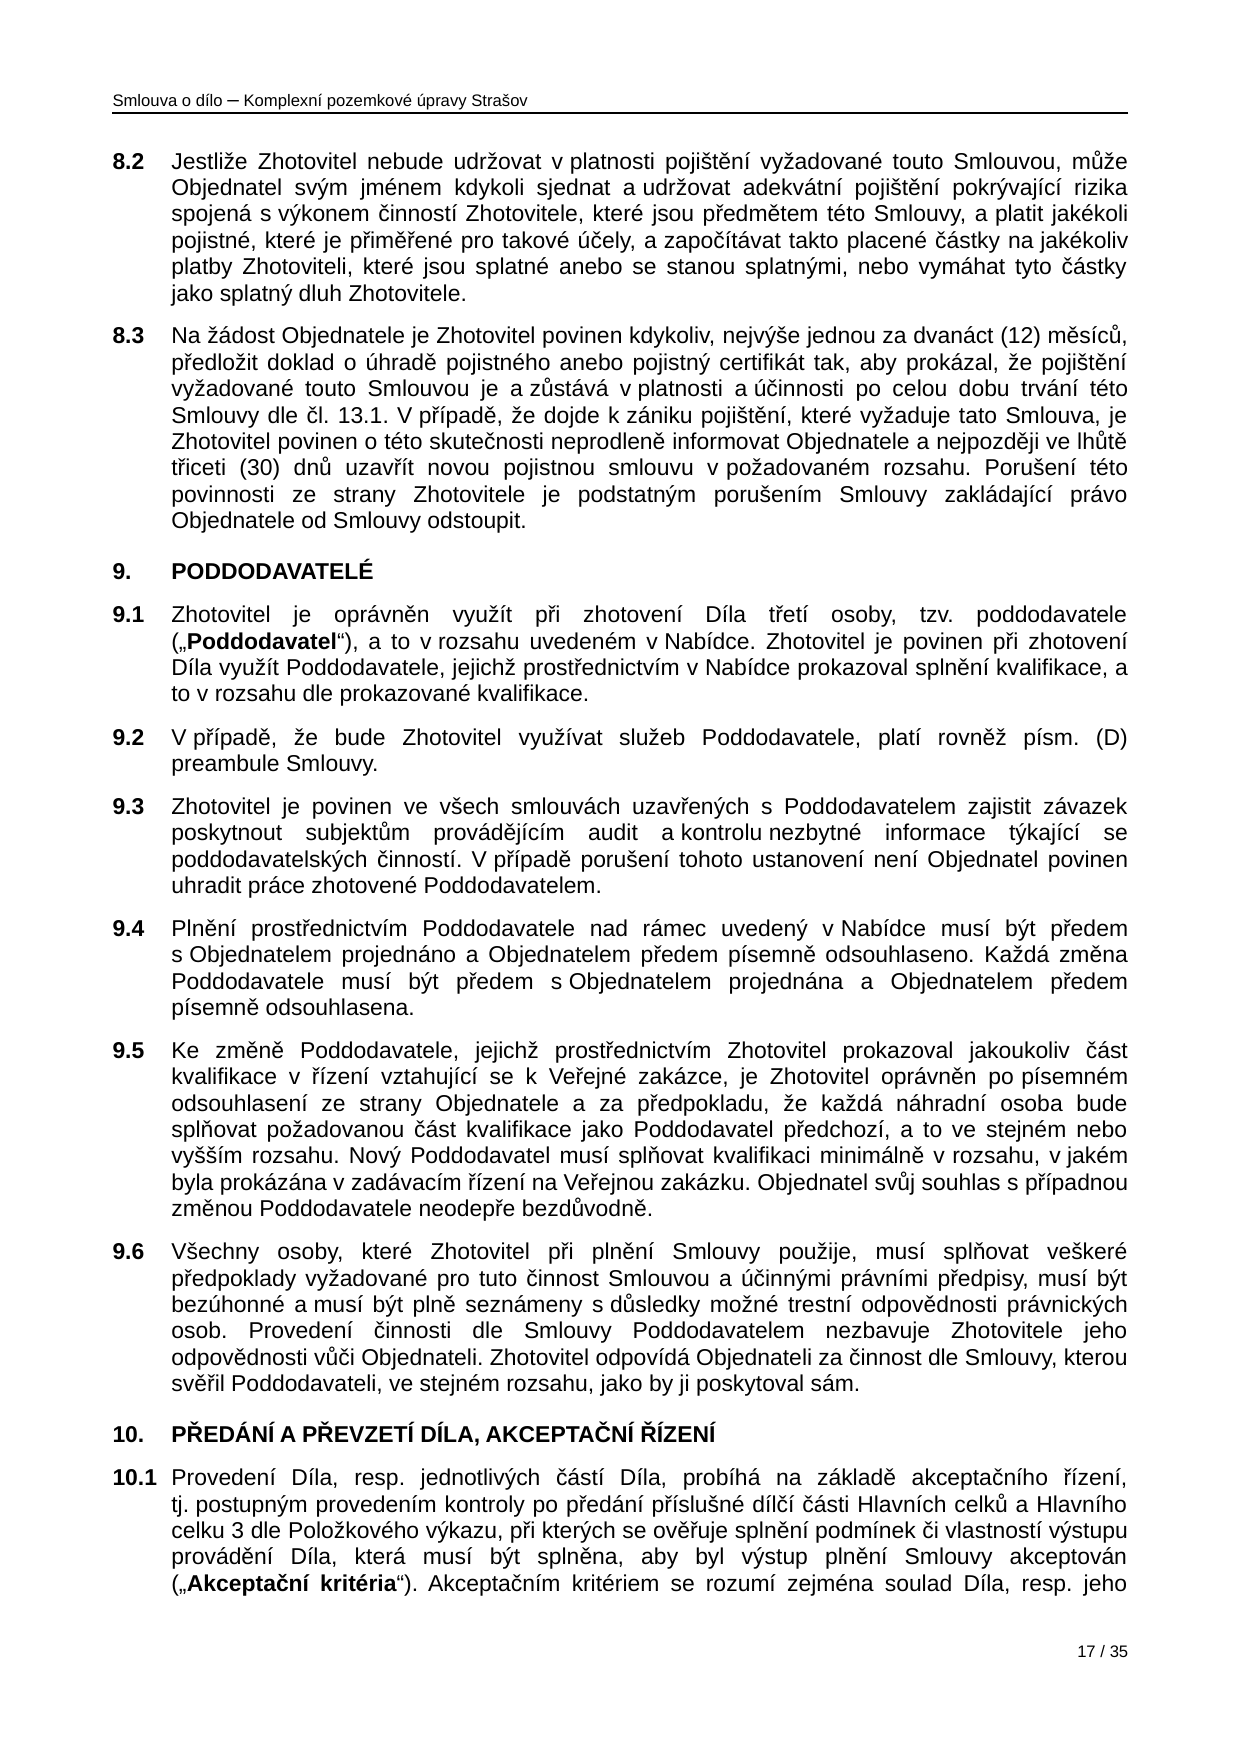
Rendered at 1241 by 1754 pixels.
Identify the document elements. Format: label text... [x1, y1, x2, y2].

text Zhotovitel je povinen ve všech smlouvách uzavřených s Poddodavatelem zajistit závazek poskytnout subjektům provádějícím audit a kontrolu nezbytné informace týkající se poddodavatelských činností. V případě porušení tohoto ustanovení není Objednatel povinen uhradit práce zhotovené Poddodavatelem. [112, 793, 1128, 898]
text Plnění prostřednictvím Poddodavatele nad rámec uvedený v Nabídce musí být předem s Objednatelem projednáno a Objednatelem předem písemně odsouhlaseno. Každá změna Poddodavatele musí být předem s Objednatelem projednána a Objednatelem předem písemně odsouhlasena. [112, 915, 1128, 1020]
text Ke změně Poddodavatele, jejichž prostřednictvím Zhotovitel prokazoval jakoukoliv část kvalifikace v řízení vztahující se k Veřejné zakázce, je Zhotovitel oprávněn po písemném odsouhlasení ze strany Objednatele a za předpokladu, že každá náhradní osoba bude splňovat požadovanou část kvalifikace jako Poddodavatel předchozí, a to ve stejném nebo vyšším rozsahu. Nový Poddodavatel musí splňovat kvalifikaci minimálně v rozsahu, v jakém byla prokázána v zadávacím řízení na Veřejnou zakázku. Objednatel svůj souhlas s případnou změnou Poddodavatele neodepře bezdůvodně. [112, 1037, 1128, 1221]
text Na žádost Objednatele je Zhotovitel povinen kdykoliv, nejvýše jednou za dvanáct (12) měsíců, předložit doklad o úhradě pojistného anebo pojistný certifikát tak, aby prokázal, že pojištění vyžadované touto Smlouvou je a zůstává v platnosti a účinnosti po celou dobu trvání této Smlouvy dle čl. 13.1. V případě, že dojde k zániku pojištění, které vyžaduje tato Smlouva, je Zhotovitel povinen o této skutečnosti neprodleně informovat Objednatele a nejpozději ve lhůtě třiceti (30) dnů uzavřít novou pojistnou smlouvu v požadovaném rozsahu. Porušení této povinnosti ze strany Zhotovitele je podstatným porušením Smlouvy zakládající právo Objednatele od Smlouvy odstoupit. [112, 322, 1128, 533]
text Poddodavatelé [112, 558, 1128, 585]
text Všechny osoby, které Zhotovitel při plnění Smlouvy použije, musí splňovat veškeré předpoklady vyžadované pro tuto činnost Smlouvou a účinnými právními předpisy, musí být bezúhonné a musí být plně seznámeny s důsledky možné trestní odpovědnosti právnických osob. Provedení činnosti dle Smlouvy Poddodavatelem nezbavuje Zhotovitele jeho odpovědnosti vůči Objednateli. Zhotovitel odpovídá Objednateli za činnost dle Smlouvy, kterou svěřil Poddodavateli, ve stejném rozsahu, jako by ji poskytoval sám. [112, 1238, 1128, 1396]
text Předání a převzetí Díla, Akceptační řízení [112, 1421, 1128, 1448]
text Zhotovitel je oprávněn využít při zhotovení Díla třetí osoby, tzv. poddodavatele („Poddodavatel“), a to v rozsahu uvedeném v Nabídce. Zhotovitel je povinen při zhotovení Díla využít Poddodavatele, jejichž prostřednictvím v Nabídce prokazoval splnění kvalifikace, a to v rozsahu dle prokazované kvalifikace. [112, 601, 1128, 707]
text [112, 1464, 1128, 1596]
text V případě, že bude Zhotovitel využívat služeb Poddodavatele, platí rovněž písm. (D) preambule Smlouvy. [112, 723, 1128, 776]
text Jestliže Zhotovitel nebude udržovat v platnosti pojištění vyžadované touto Smlouvou, může Objednatel svým jménem kdykoli sjednat a udržovat adekvátní pojištění pokrývající rizika spojená s výkonem činností Zhotovitele, které jsou předmětem této Smlouvy, a platit jakékoli pojistné, které je přiměřené pro takové účely, a započítávat takto placené částky na jakékoliv platby Zhotoviteli, které jsou splatné anebo se stanou splatnými, nebo vymáhat tyto částky jako splatný dluh Zhotovitele. [112, 148, 1128, 306]
